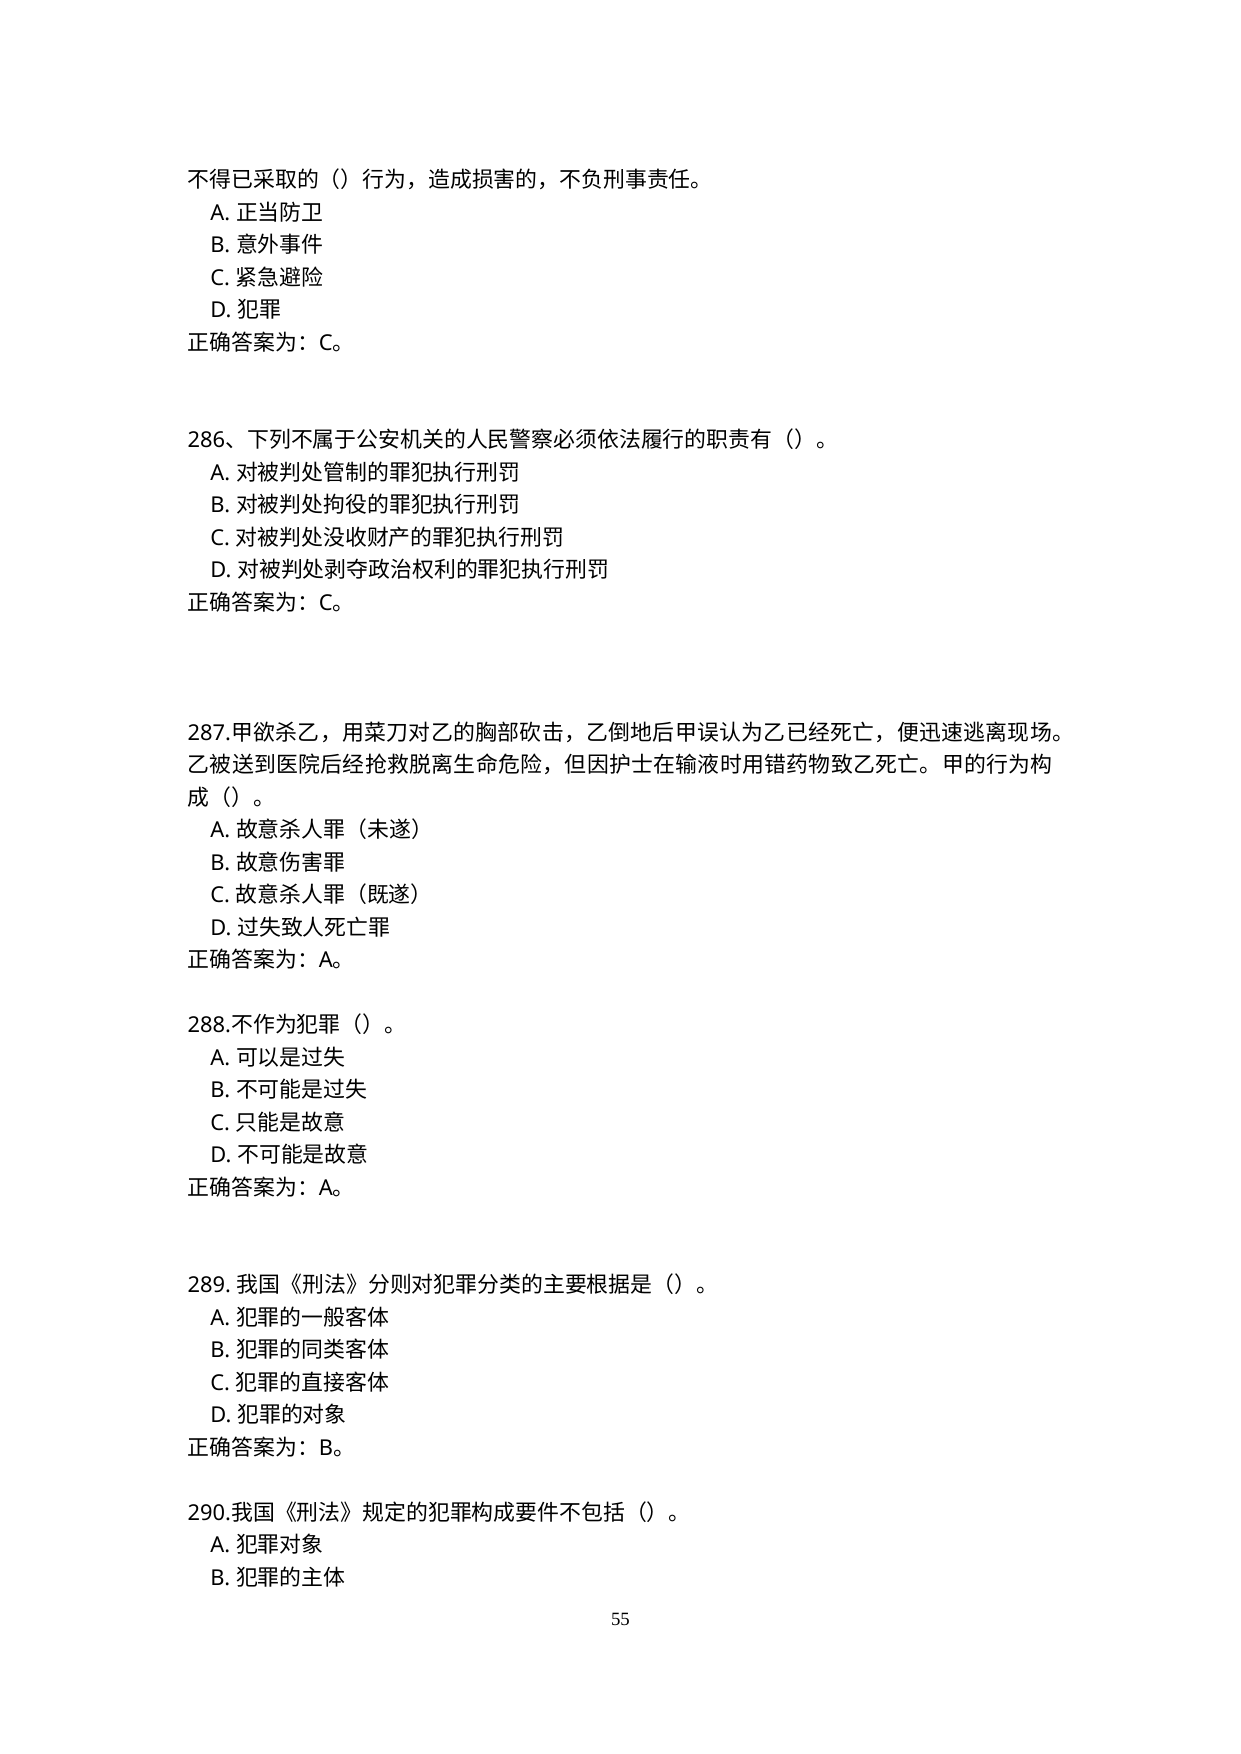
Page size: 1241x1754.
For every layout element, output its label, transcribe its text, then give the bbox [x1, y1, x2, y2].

text D. 不可能是故意 [187, 1137, 1053, 1169]
text B. 犯罪的主体 [187, 1559, 1053, 1592]
text C. 故意杀人罪（既遂） [187, 877, 1053, 909]
text 288.不作为犯罪（）。 [187, 1007, 1053, 1039]
text D. 犯罪的对象 [187, 1397, 1053, 1429]
text C. 犯罪的直接客体 [187, 1364, 1053, 1397]
text A. 正当防卫 [187, 194, 1053, 227]
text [187, 162, 1053, 194]
text C. 紧急避险 [187, 259, 1053, 292]
text 正确答案为：A。 [187, 1169, 1053, 1202]
text D. 犯罪 [187, 292, 1053, 324]
text 287.甲欲杀乙，用菜刀对乙的胸部砍击，乙倒地后甲误认为乙已经死亡，便迅速逃离现场。乙被送到医院后经抢救脱离生命危险，但因护士在输液时用错药物致乙死亡。甲的行为构成（）。 [187, 714, 1053, 812]
text 正确答案为：B。 [187, 1429, 1053, 1462]
text 正确答案为：C。 [187, 584, 1053, 617]
text D. 过失致人死亡罪 [187, 909, 1053, 942]
text A. 对被判处管制的罪犯执行刑罚 [187, 454, 1053, 487]
text A. 故意杀人罪（未遂） [187, 812, 1053, 844]
text C. 对被判处没收财产的罪犯执行刑罚 [187, 519, 1053, 552]
text B. 不可能是过失 [187, 1072, 1053, 1104]
text B. 故意伤害罪 [187, 844, 1053, 877]
text A. 犯罪对象 [187, 1527, 1053, 1559]
text 289. 我国《刑法》分则对犯罪分类的主要根据是（）。 [187, 1267, 1053, 1299]
text C. 只能是故意 [187, 1104, 1053, 1137]
text D. 对被判处剥夺政治权利的罪犯执行刑罚 [187, 552, 1053, 584]
text 286、下列不属于公安机关的人民警察必须依法履行的职责有（）。 [187, 422, 1053, 454]
text A. 犯罪的一般客体 [187, 1299, 1053, 1332]
text B. 对被判处拘役的罪犯执行刑罚 [187, 487, 1053, 519]
text B. 意外事件 [187, 227, 1053, 259]
text 290.我国《刑法》规定的犯罪构成要件不包括（）。 [187, 1494, 1053, 1527]
text B. 犯罪的同类客体 [187, 1332, 1053, 1364]
text 正确答案为：A。 [187, 942, 1053, 974]
text 正确答案为：C。 [187, 324, 1053, 357]
text A. 可以是过失 [187, 1039, 1053, 1072]
